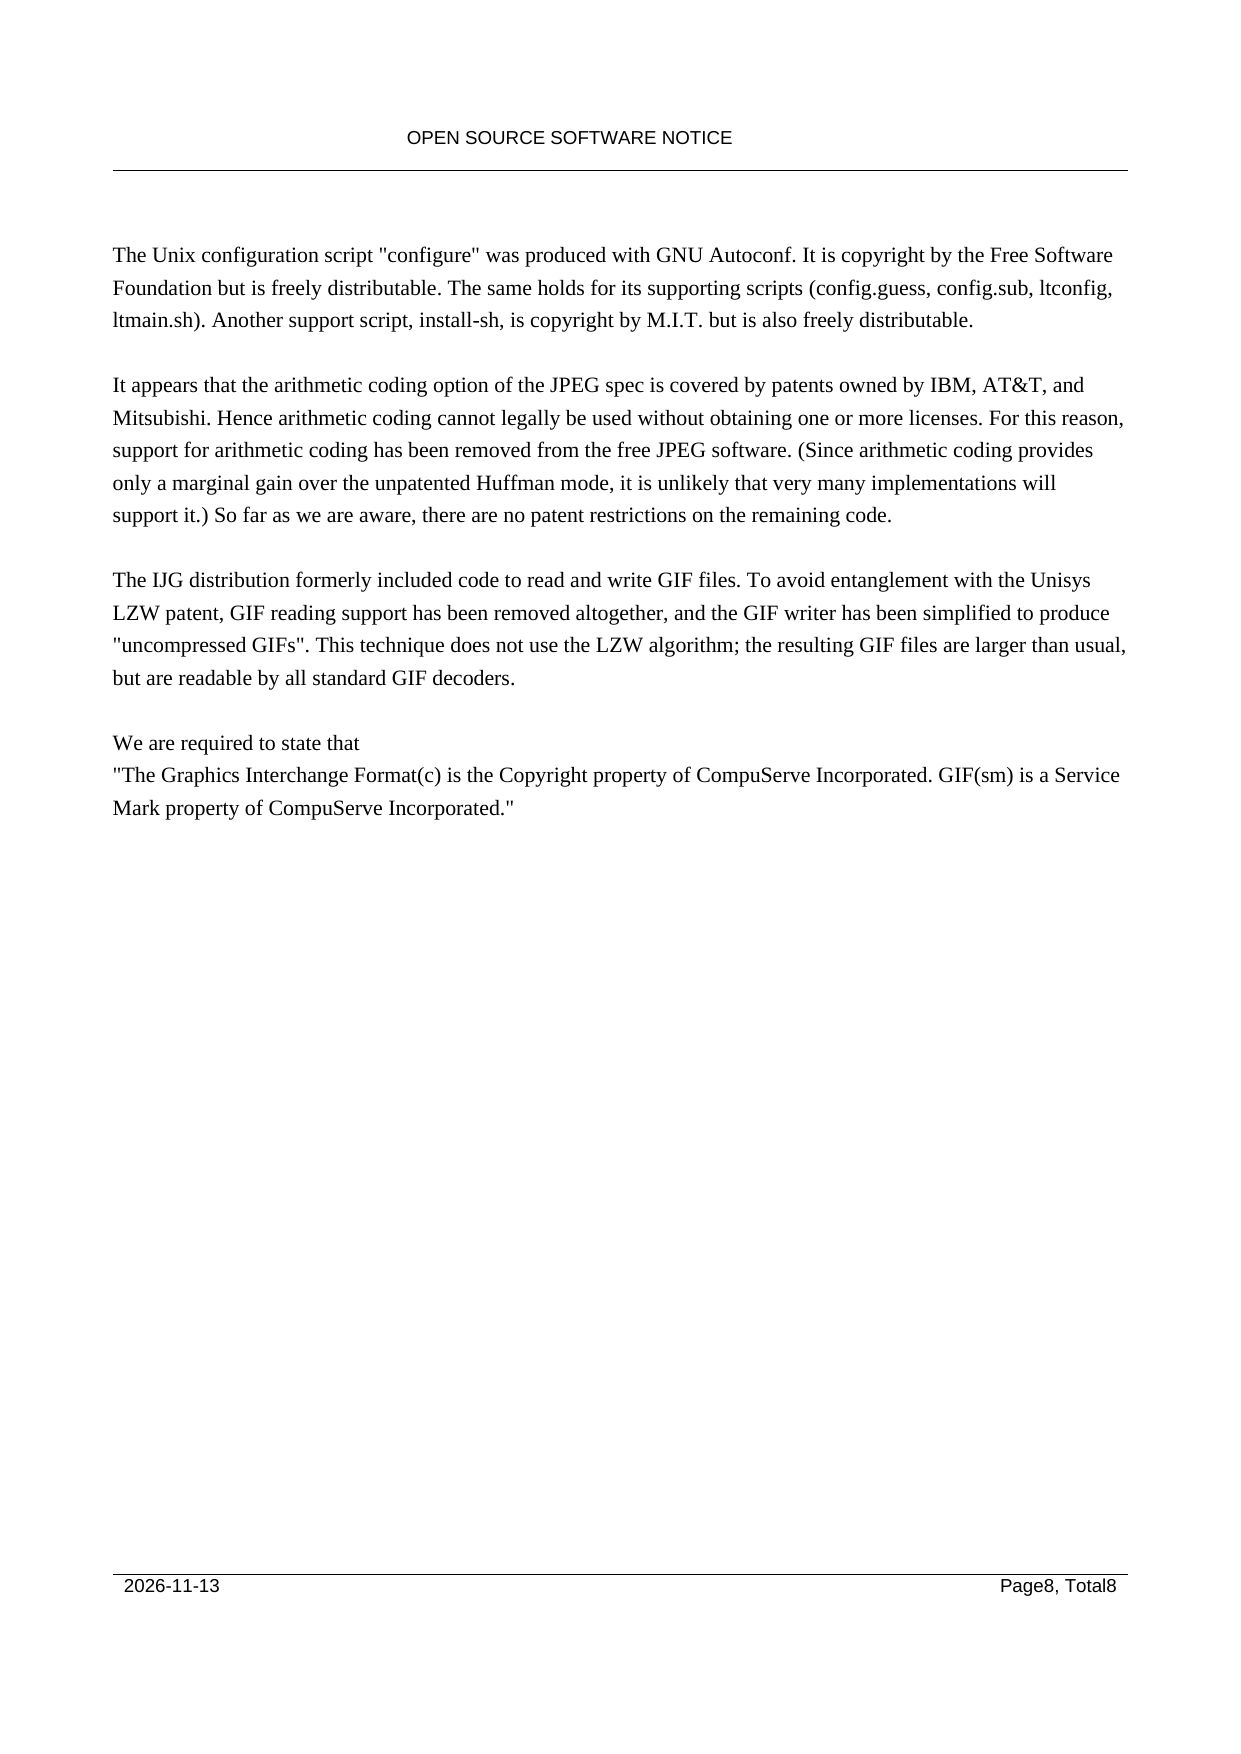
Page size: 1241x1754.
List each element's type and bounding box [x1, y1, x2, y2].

text [112, 206, 1128, 824]
